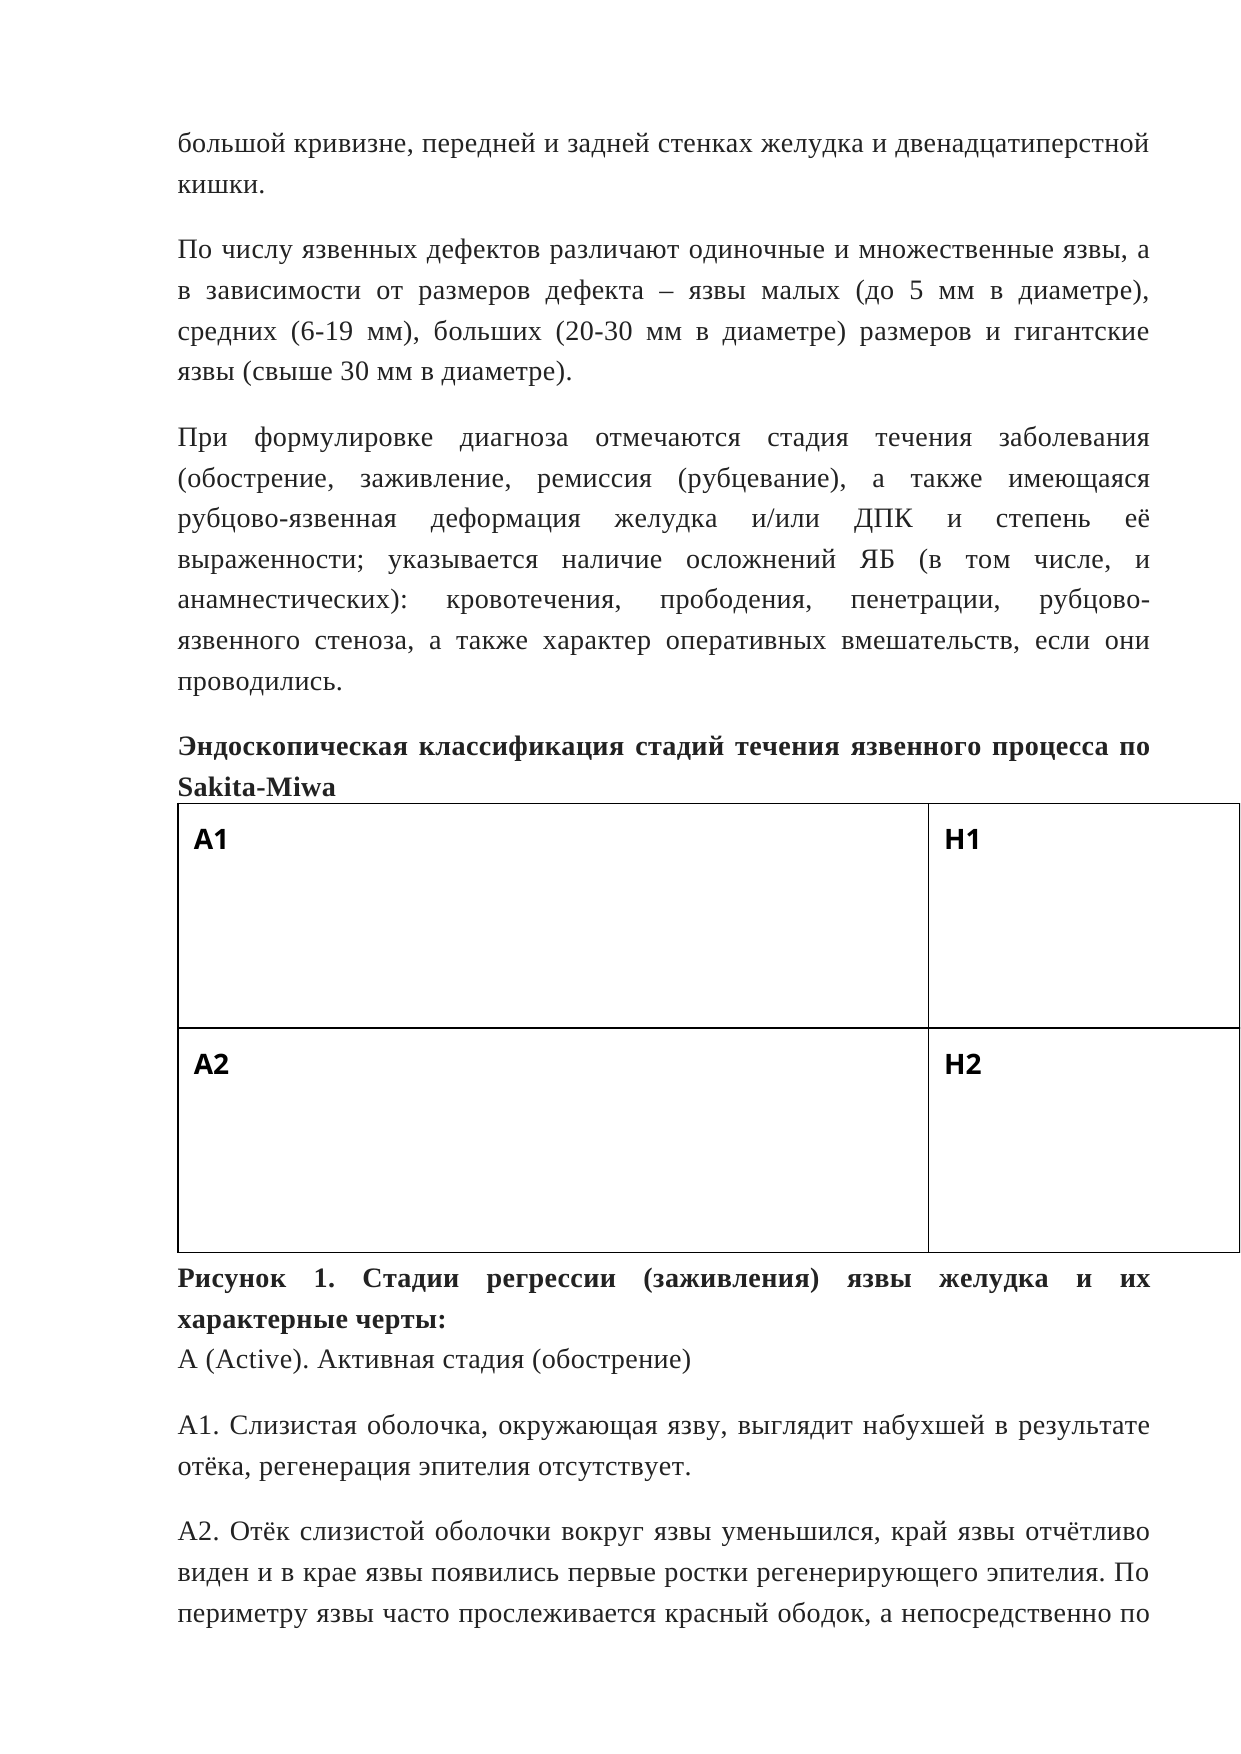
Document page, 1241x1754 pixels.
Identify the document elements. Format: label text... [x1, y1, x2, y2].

table_cell A2 [179, 1029, 928, 1251]
text A (Active). Активная стадия (обострение) [177, 1334, 1152, 1375]
text При формулировке диагноза отмечаются стадия течения заболевания (обострение, заживление, ремиссия (рубцевание), а также имеющаяся рубцово-язвенная деформация желудка и/или ДПК и степень её выраженности; указывается наличие осложнений ЯБ (в том числе, и анамнестических): кровотечения, прободения, пенетрации, рубцово-язвенного стеноза, а также характер оперативных вмешательств, если они проводились. [177, 412, 1152, 696]
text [177, 1506, 1152, 1628]
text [177, 118, 1152, 199]
table_header A1 [179, 804, 928, 1027]
text Рисунок 1. Стадии регрессии (заживления) язвы желудка и их характерные черты: [177, 1253, 1152, 1334]
text Эндоскопическая классификация стадий течения язвенного процесса по Sakita-Miwa [177, 721, 1152, 802]
table_cell H2 [929, 1029, 1239, 1251]
table_header H1 [929, 804, 1239, 1027]
text A1. Слизистая оболочка, окружающая язву, выглядит набухшей в результате отёка, регенерация эпителия отсутствует. [177, 1400, 1152, 1481]
text По числу язвенных дефектов различают одиночные и множественные язвы, а в зависимости от размеров дефекта – язвы малых (до 5 мм в диаметре), средних (6-19 мм), больших (20-30 мм в диаметре) размеров и гигантские язвы (свыше 30 мм в диаметре). [177, 224, 1152, 387]
